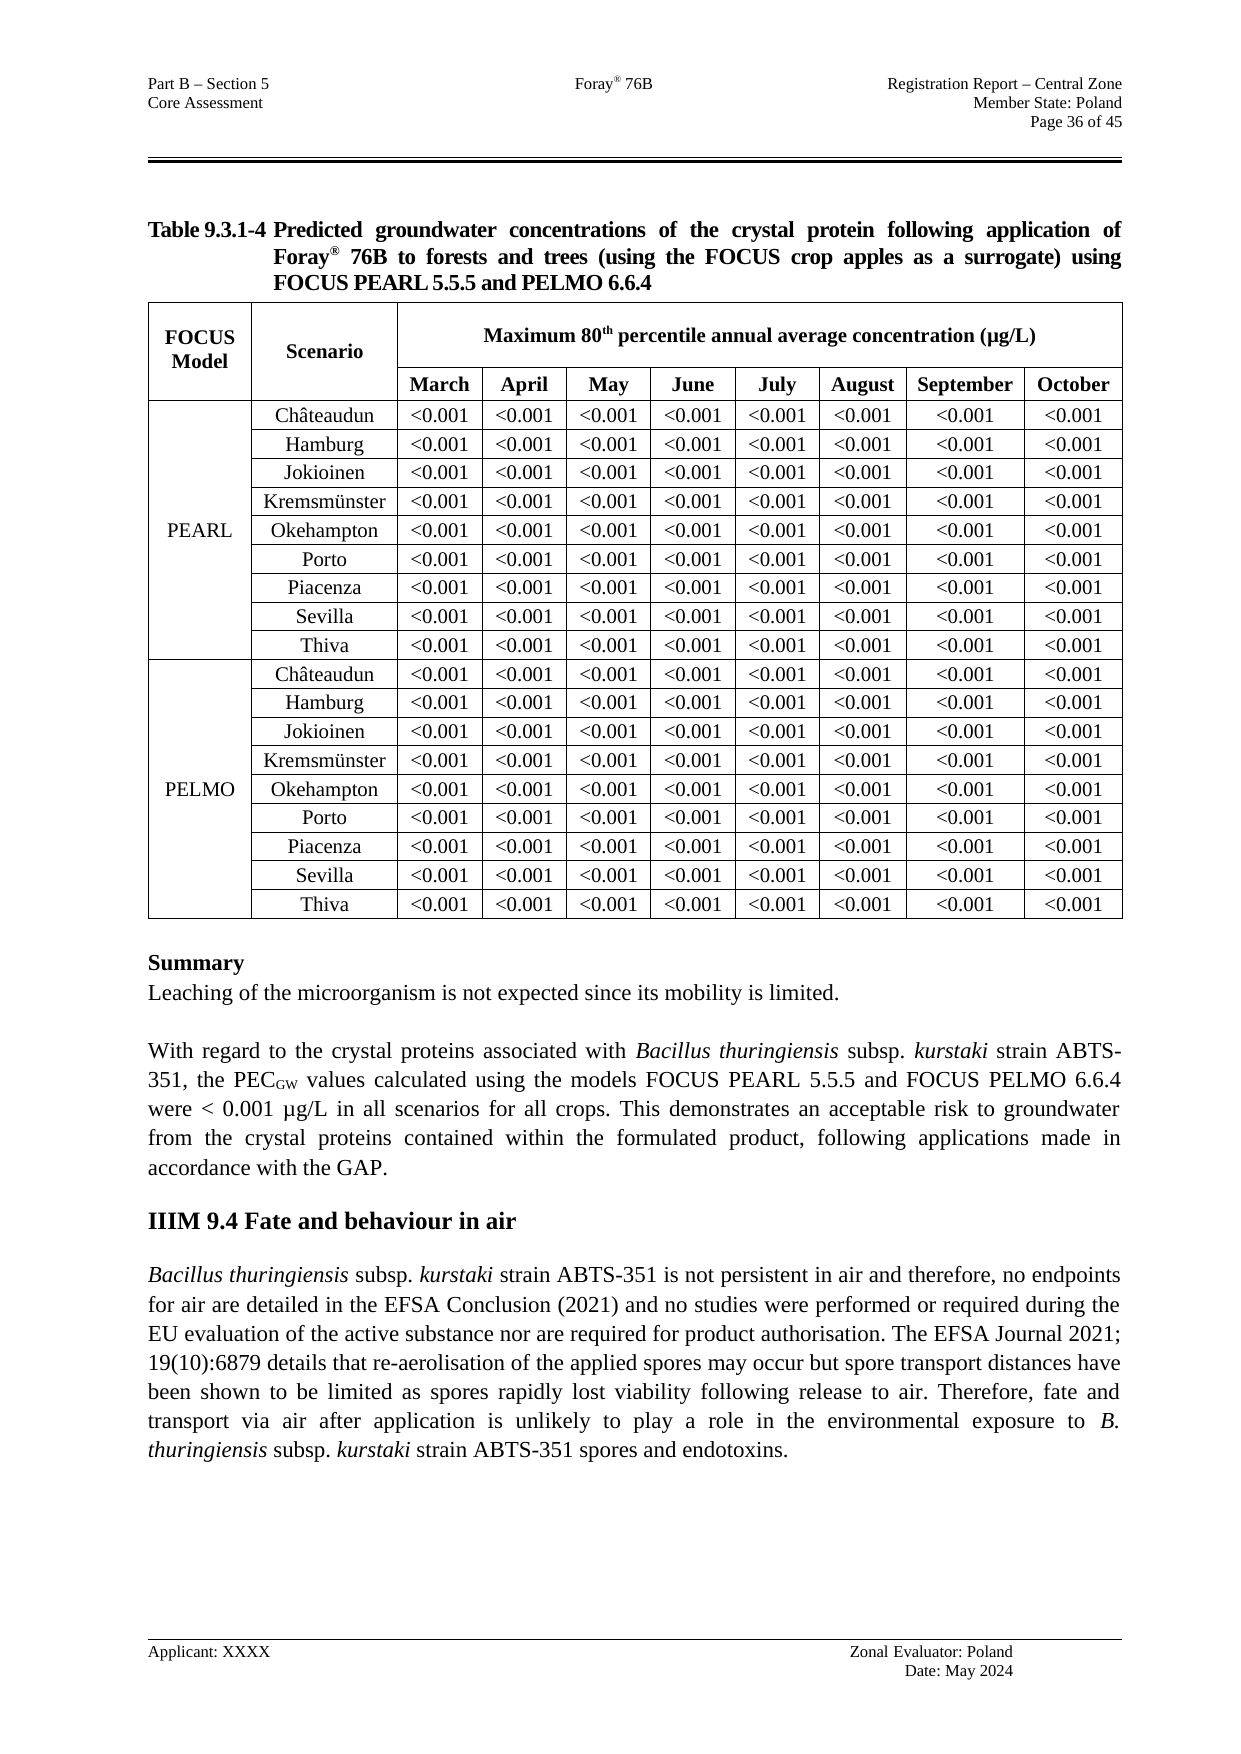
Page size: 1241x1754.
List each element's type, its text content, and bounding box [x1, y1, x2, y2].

table_cell <0.001 [651, 718, 735, 745]
table_cell September [907, 368, 1024, 400]
table_cell <0.001 [907, 861, 1024, 889]
table_cell <0.001 [907, 574, 1024, 601]
table_cell <0.001 [1025, 488, 1122, 515]
table_cell <0.001 [820, 746, 906, 774]
table_cell <0.001 [567, 401, 650, 429]
table_cell <0.001 [1025, 660, 1122, 688]
table_cell <0.001 [398, 833, 482, 860]
table_cell <0.001 [398, 574, 482, 601]
table_cell <0.001 [398, 660, 482, 688]
table_cell <0.001 [736, 574, 819, 601]
table_header Scenario [252, 303, 397, 400]
table_cell <0.001 [907, 516, 1024, 544]
table_cell Châteaudun [252, 401, 397, 429]
table_cell <0.001 [736, 488, 819, 515]
table_cell <0.001 [736, 718, 819, 745]
table_cell <0.001 [567, 660, 650, 688]
table_cell <0.001 [567, 631, 650, 659]
table_cell <0.001 [1025, 459, 1122, 486]
table_cell <0.001 [820, 660, 906, 688]
table_cell <0.001 [820, 804, 906, 831]
table_cell <0.001 [651, 459, 735, 486]
table_cell <0.001 [398, 718, 482, 745]
table_cell Sevilla [252, 861, 397, 889]
table_cell June [651, 368, 735, 400]
text Leaching of the microorganism is not expected since its mobility is limited. [148, 977, 1122, 1006]
table_cell <0.001 [651, 430, 735, 458]
table_cell <0.001 [820, 488, 906, 515]
table_cell <0.001 [820, 718, 906, 745]
table_cell <0.001 [820, 516, 906, 544]
table_cell <0.001 [907, 488, 1024, 515]
table_cell <0.001 [820, 574, 906, 601]
table_cell <0.001 [1025, 430, 1122, 458]
table_cell Thiva [252, 631, 397, 659]
table_cell <0.001 [651, 574, 735, 601]
table_cell <0.001 [1025, 603, 1122, 630]
table_cell Châteaudun [252, 660, 397, 688]
table_cell <0.001 [398, 775, 482, 803]
table_cell <0.001 [398, 861, 482, 889]
table_cell <0.001 [651, 775, 735, 803]
table_cell <0.001 [907, 459, 1024, 486]
table_cell <0.001 [483, 718, 566, 745]
table_cell <0.001 [820, 401, 906, 429]
table_cell <0.001 [907, 430, 1024, 458]
table_cell Jokioinen [252, 718, 397, 745]
table_cell <0.001 [1025, 631, 1122, 659]
table_cell <0.001 [651, 660, 735, 688]
table_cell <0.001 [567, 488, 650, 515]
table_cell <0.001 [736, 804, 819, 831]
table_cell <0.001 [907, 746, 1024, 774]
table_cell <0.001 [483, 861, 566, 889]
table_cell <0.001 [567, 574, 650, 601]
table_cell <0.001 [483, 833, 566, 860]
table_cell <0.001 [651, 804, 735, 831]
table_cell <0.001 [907, 631, 1024, 659]
table_cell Porto [252, 545, 397, 573]
table_cell <0.001 [651, 401, 735, 429]
table_cell <0.001 [567, 430, 650, 458]
table_cell <0.001 [907, 833, 1024, 860]
table_cell <0.001 [651, 861, 735, 889]
table_cell <0.001 [736, 890, 819, 918]
table_cell <0.001 [820, 833, 906, 860]
table_cell <0.001 [483, 775, 566, 803]
table_cell <0.001 [483, 516, 566, 544]
table_cell <0.001 [820, 603, 906, 630]
table_cell Kremsmünster [252, 746, 397, 774]
table_cell <0.001 [651, 746, 735, 774]
table_cell <0.001 [907, 890, 1024, 918]
table_cell July [736, 368, 819, 400]
table_cell PEARL [149, 401, 251, 659]
table_cell <0.001 [736, 631, 819, 659]
table_cell Piacenza [252, 574, 397, 601]
table_cell <0.001 [651, 545, 735, 573]
table_cell May [567, 368, 650, 400]
table_cell <0.001 [1025, 861, 1122, 889]
table_cell <0.001 [820, 890, 906, 918]
table_cell Okehampton [252, 775, 397, 803]
table_cell <0.001 [567, 861, 650, 889]
table_cell <0.001 [820, 775, 906, 803]
table_cell <0.001 [398, 804, 482, 831]
table_cell <0.001 [567, 804, 650, 831]
table_cell <0.001 [907, 660, 1024, 688]
table_cell <0.001 [398, 545, 482, 573]
table_cell <0.001 [398, 631, 482, 659]
table_cell <0.001 [1025, 833, 1122, 860]
table_cell <0.001 [398, 430, 482, 458]
table_cell <0.001 [907, 545, 1024, 573]
table_header Maximum 80th percentile annual average concentration (µg/L) [398, 303, 1122, 367]
table_cell <0.001 [1025, 545, 1122, 573]
table_cell <0.001 [736, 603, 819, 630]
text Summary [148, 947, 1122, 977]
table_cell <0.001 [567, 459, 650, 486]
table_cell <0.001 [907, 603, 1024, 630]
table_cell <0.001 [651, 689, 735, 716]
table_cell <0.001 [820, 689, 906, 716]
table_cell August [820, 368, 906, 400]
table_cell <0.001 [736, 430, 819, 458]
table_header FOCUS Model [149, 303, 251, 400]
table_cell <0.001 [907, 804, 1024, 831]
table_cell <0.001 [483, 631, 566, 659]
table_cell <0.001 [483, 574, 566, 601]
table_cell <0.001 [483, 804, 566, 831]
table_cell October [1025, 368, 1122, 400]
table_cell <0.001 [820, 459, 906, 486]
table_cell <0.001 [736, 833, 819, 860]
table_cell <0.001 [736, 775, 819, 803]
table_cell <0.001 [907, 401, 1024, 429]
table_cell <0.001 [1025, 401, 1122, 429]
table_cell <0.001 [651, 631, 735, 659]
table_cell <0.001 [483, 401, 566, 429]
table_cell <0.001 [651, 890, 735, 918]
table_cell <0.001 [567, 746, 650, 774]
table_cell <0.001 [567, 833, 650, 860]
table_cell April [483, 368, 566, 400]
text With regard to the crystal proteins associated with Bacillus thuringiensis subsp. kurstaki strain ABTS-351, the PECGW values calculated using the models FOCUS PEARL 5.5.5 and FOCUS PELMO 6.6.4 were < 0.001 µg/L in all scenarios for all crops. This demonstrates an acceptable risk to groundwater from the crystal proteins contained within the formulated product, following applications made in accordance with the GAP. [148, 1035, 1122, 1181]
table_cell <0.001 [736, 746, 819, 774]
text Bacillus thuringiensis subsp. kurstaki strain ABTS-351 is not persistent in air and therefore, no endpoints for air are detailed in the EFSA Conclusion (2021) and no studies were performed or required during the EU evaluation of the active substance nor are required for product authorisation. The EFSA Journal 2021; 19(10):6879 details that re-aerolisation of the applied spores may occur but spore transport distances have been shown to be limited as spores rapidly lost viability following release to air. Therefore, fate and transport via air after application is unlikely to play a role in the environmental exposure to B. thuringiensis subsp. kurstaki strain ABTS-351 spores and endotoxins. [148, 1259, 1122, 1464]
table_cell Porto [252, 804, 397, 831]
table_cell <0.001 [483, 603, 566, 630]
table_cell <0.001 [567, 603, 650, 630]
table_cell <0.001 [567, 689, 650, 716]
table_cell <0.001 [1025, 890, 1122, 918]
table_cell Hamburg [252, 430, 397, 458]
table_cell <0.001 [567, 718, 650, 745]
table_cell <0.001 [567, 545, 650, 573]
table_cell <0.001 [483, 430, 566, 458]
table_cell <0.001 [483, 689, 566, 716]
table_cell <0.001 [1025, 746, 1122, 774]
table_cell <0.001 [483, 660, 566, 688]
table_cell <0.001 [651, 488, 735, 515]
table_cell <0.001 [651, 516, 735, 544]
table_cell Hamburg [252, 689, 397, 716]
table_cell <0.001 [651, 833, 735, 860]
table_cell <0.001 [907, 775, 1024, 803]
table_cell <0.001 [736, 516, 819, 544]
table_cell Piacenza [252, 833, 397, 860]
table_cell <0.001 [736, 861, 819, 889]
table_cell <0.001 [398, 890, 482, 918]
table_cell <0.001 [907, 689, 1024, 716]
text Table 9.3.1-4 Predicted groundwater concentrations of the crystal protein following application of Foray® 76B to forests and trees (using the FOCUS crop apples as a surrogate) using FOCUS PEARL 5.5.5 and PELMO 6.6.4 [148, 216, 1122, 295]
table_cell <0.001 [1025, 804, 1122, 831]
table_cell Kremsmünster [252, 488, 397, 515]
table_cell <0.001 [820, 631, 906, 659]
table_cell <0.001 [567, 890, 650, 918]
table_cell <0.001 [567, 775, 650, 803]
table_cell <0.001 [398, 459, 482, 486]
table_cell PELMO [149, 660, 251, 918]
table_cell <0.001 [567, 516, 650, 544]
table_cell <0.001 [1025, 516, 1122, 544]
table_cell <0.001 [483, 488, 566, 515]
table_cell <0.001 [907, 718, 1024, 745]
table_cell Thiva [252, 890, 397, 918]
subtitle IIIM 9.4 Fate and behaviour in air [148, 1206, 1122, 1234]
table_cell <0.001 [398, 401, 482, 429]
table_cell <0.001 [483, 890, 566, 918]
table_cell <0.001 [820, 430, 906, 458]
table_cell Sevilla [252, 603, 397, 630]
table_cell <0.001 [1025, 689, 1122, 716]
table_cell Jokioinen [252, 459, 397, 486]
table_cell <0.001 [483, 545, 566, 573]
table_cell <0.001 [820, 545, 906, 573]
table_cell <0.001 [398, 516, 482, 544]
table_cell <0.001 [736, 459, 819, 486]
table_cell Okehampton [252, 516, 397, 544]
table_cell March [398, 368, 482, 400]
table_cell <0.001 [736, 660, 819, 688]
table_cell <0.001 [398, 488, 482, 515]
table_cell <0.001 [736, 689, 819, 716]
table_cell <0.001 [1025, 574, 1122, 601]
table_cell <0.001 [651, 603, 735, 630]
table_cell <0.001 [736, 545, 819, 573]
table_cell <0.001 [398, 603, 482, 630]
table_cell <0.001 [483, 746, 566, 774]
table_cell <0.001 [1025, 775, 1122, 803]
table_cell <0.001 [398, 746, 482, 774]
table_cell <0.001 [398, 689, 482, 716]
table_cell <0.001 [820, 861, 906, 889]
table_cell <0.001 [736, 401, 819, 429]
table_cell <0.001 [483, 459, 566, 486]
table_cell <0.001 [1025, 718, 1122, 745]
